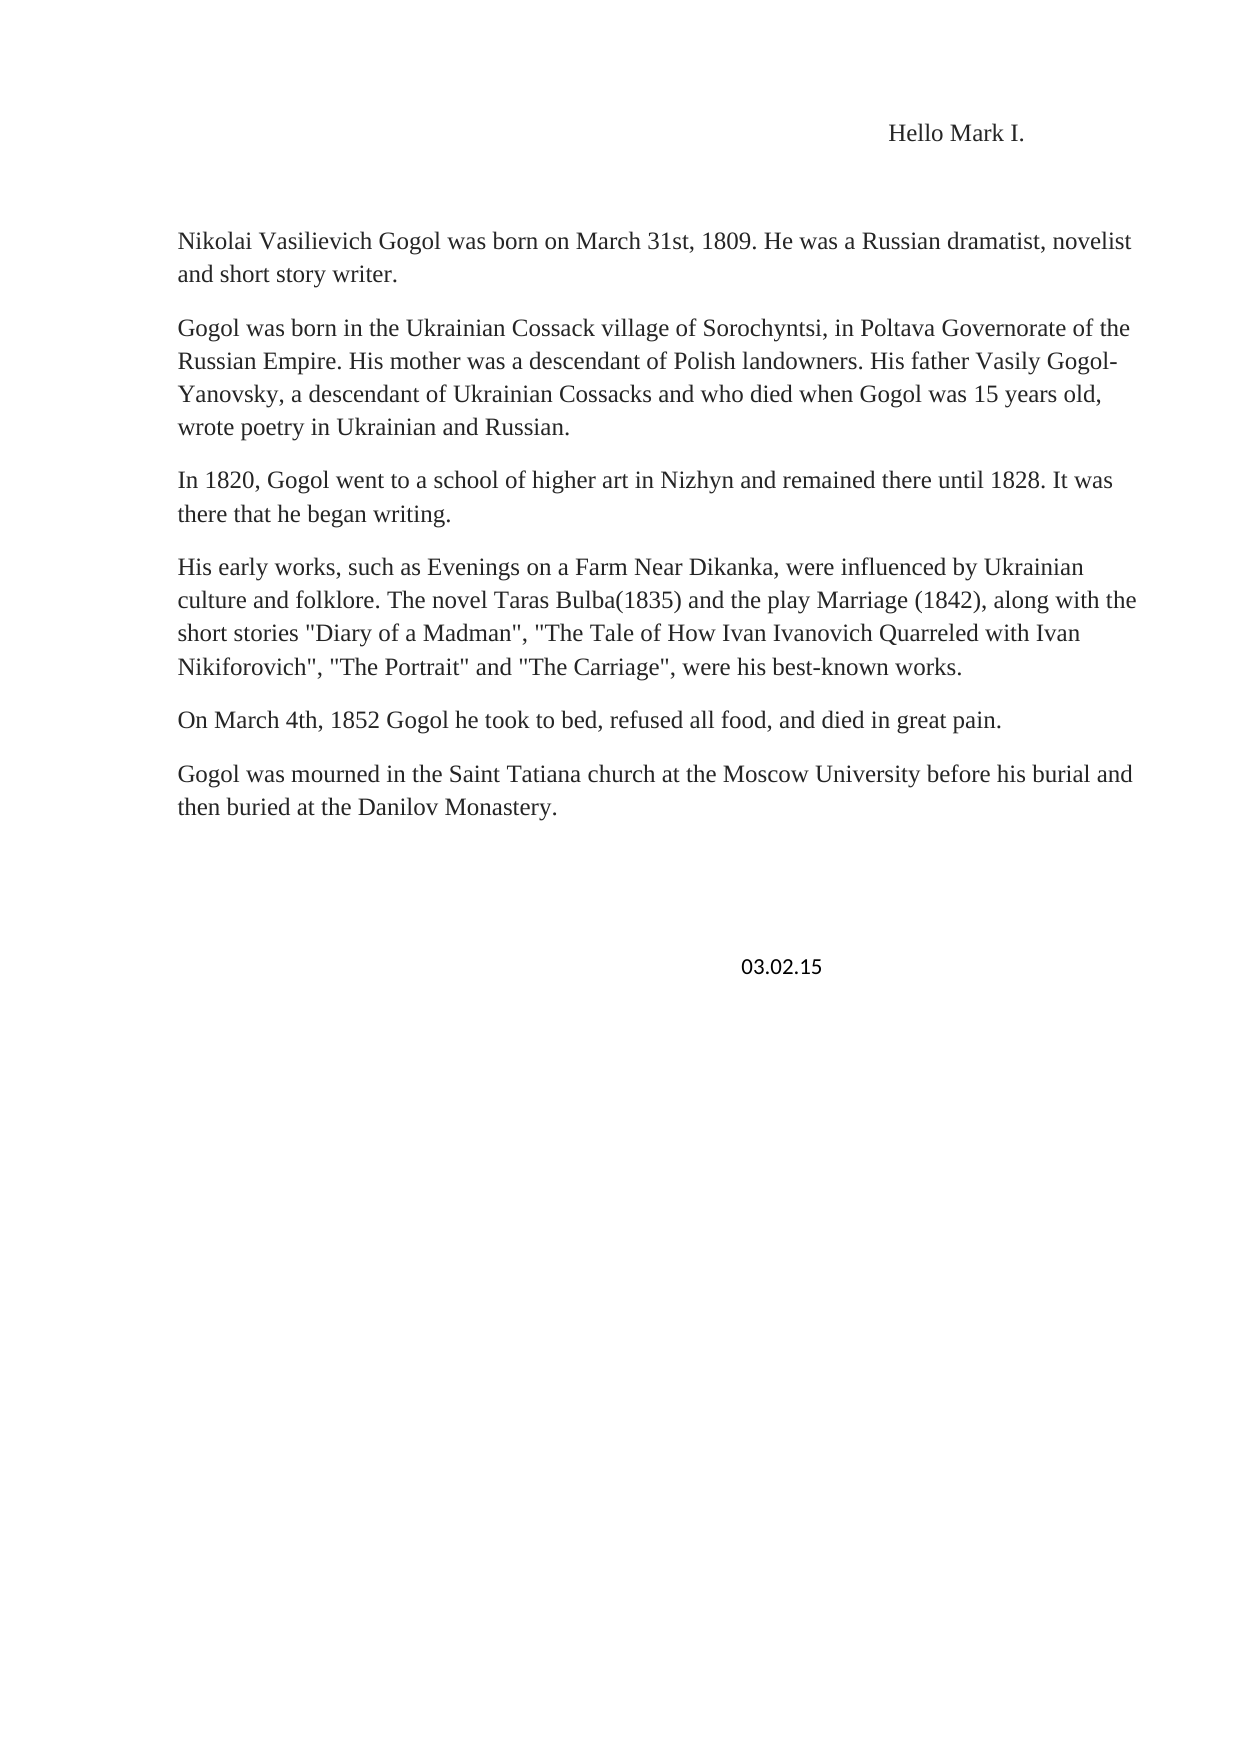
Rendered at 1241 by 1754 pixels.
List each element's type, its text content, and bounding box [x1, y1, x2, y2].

text Gogol was mourned in the Saint Tatiana church at the Moscow University before his burial and then buried at the Danilov Monastery. [177, 759, 1152, 821]
text Gogol was born in the Ukrainian Cossack village of Sorochyntsi, in Poltava Governorate of the Russian Empire. His mother was a descendant of Polish landowners. His father Vasily Gogol-Yanovsky, a descendant of Ukrainian Cossacks and who died when Gogol was 15 years old, wrote poetry in Ukrainian and Russian. [177, 313, 1152, 441]
text In 1820, Gogol went to a school of higher art in Nizhyn and remained there until 1828. It was there that he began writing. [177, 466, 1152, 527]
text Hello Mark I. [177, 118, 1152, 147]
text His early works, such as Evenings on a Farm Near Dikanka, were influenced by Ukrainian culture and folklore. The novel Taras Bulba(1835) and the play Marriage (1842), along with the short stories "Diary of a Madman", "The Tale of How Ivan Ivanovich Quarreled with Ivan Nikiforovich", "The Portrait" and "The Carriage", were his best-known works. [177, 552, 1152, 680]
text On March 4th, 1852 Gogol he took to bed, refused all food, and died in great pain. [177, 705, 1152, 734]
text Nikolai Vasilievich Gogol was born on March 31st, 1809. He was a Russian dramatist, novelist and short story writer. [177, 226, 1152, 288]
text 03.02.15 [177, 952, 1152, 980]
